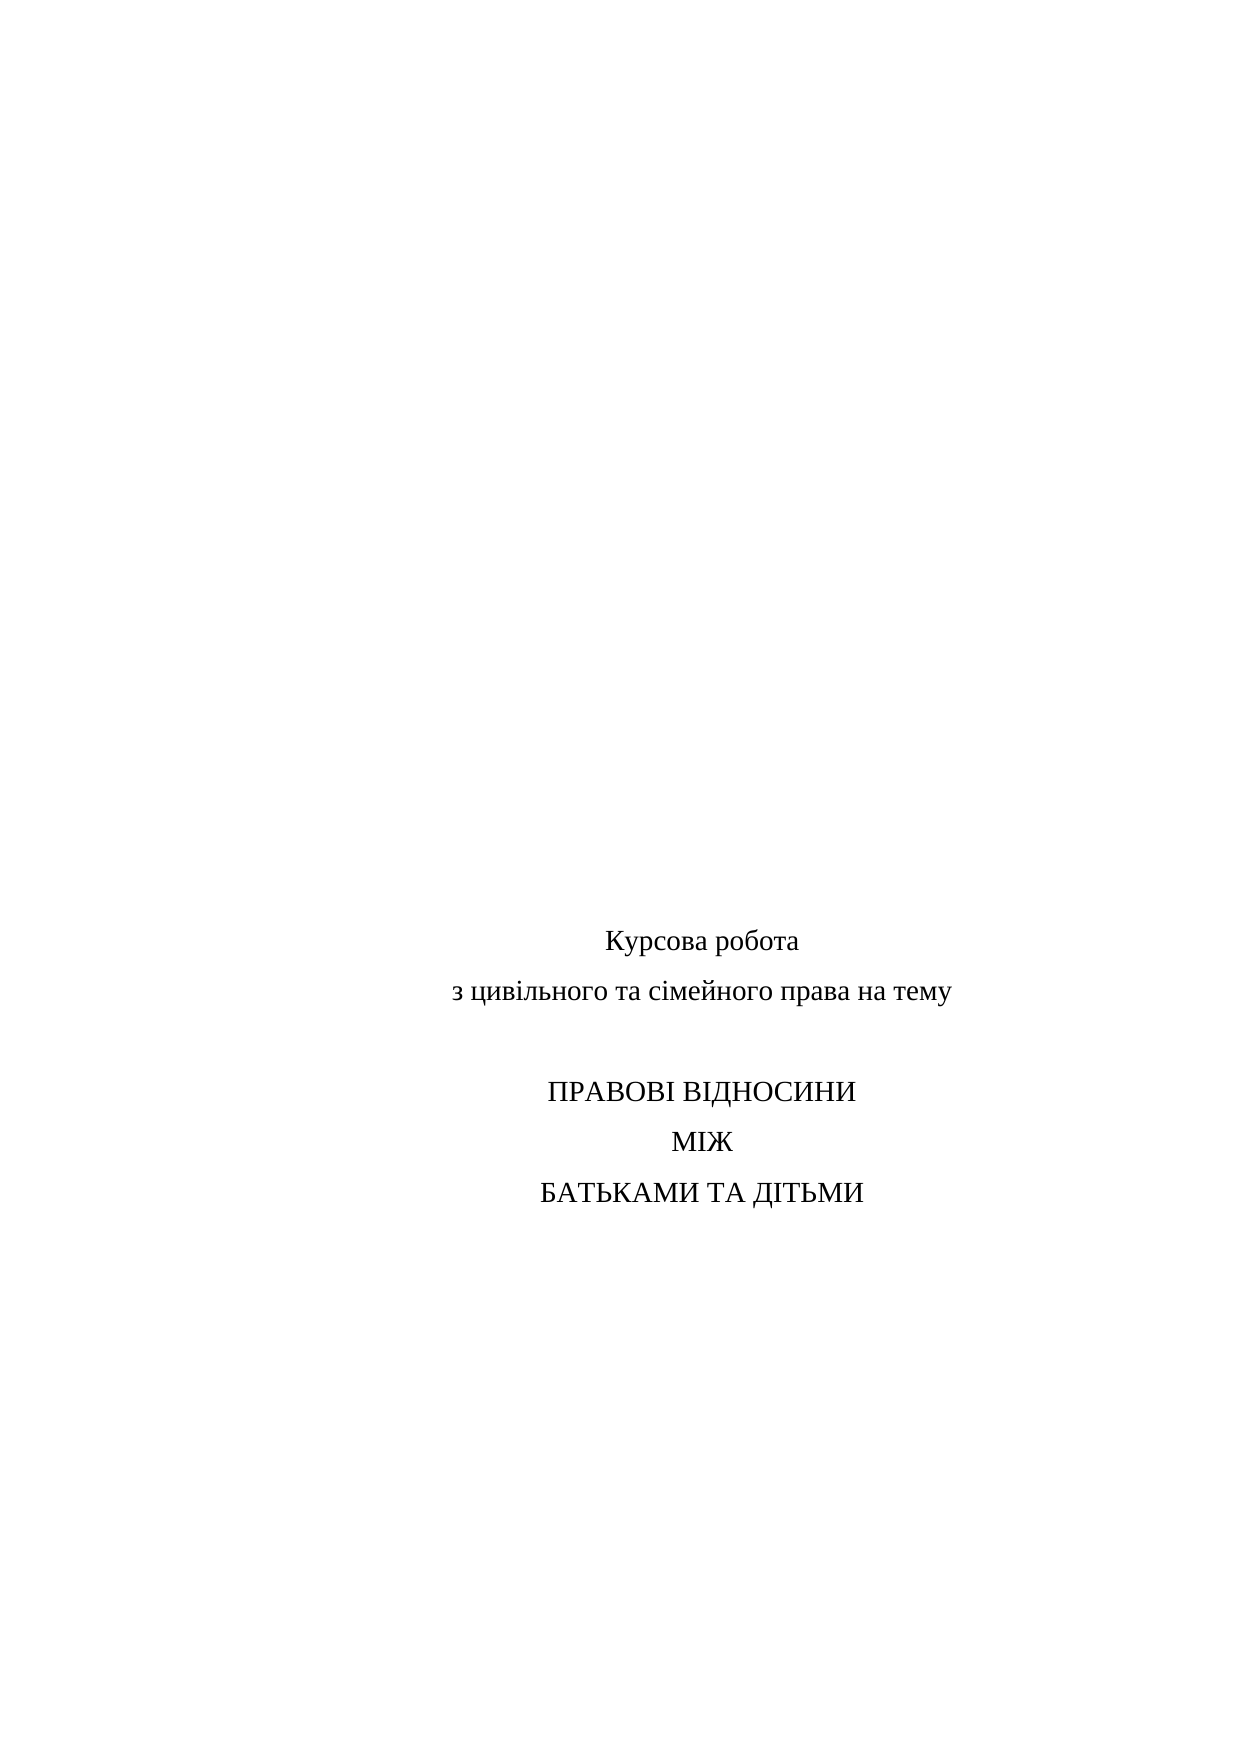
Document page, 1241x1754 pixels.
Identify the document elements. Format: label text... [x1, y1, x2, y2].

text МІЖ [177, 1124, 1152, 1158]
text Курсова робота [177, 923, 1152, 957]
text БАТЬКАМИ ТА ДІТЬМИ [177, 1175, 1152, 1208]
text ПРАВОВІ ВІДНОСИНИ [177, 1074, 1152, 1108]
text з цивільного та сімейного права на тему [177, 973, 1152, 1007]
